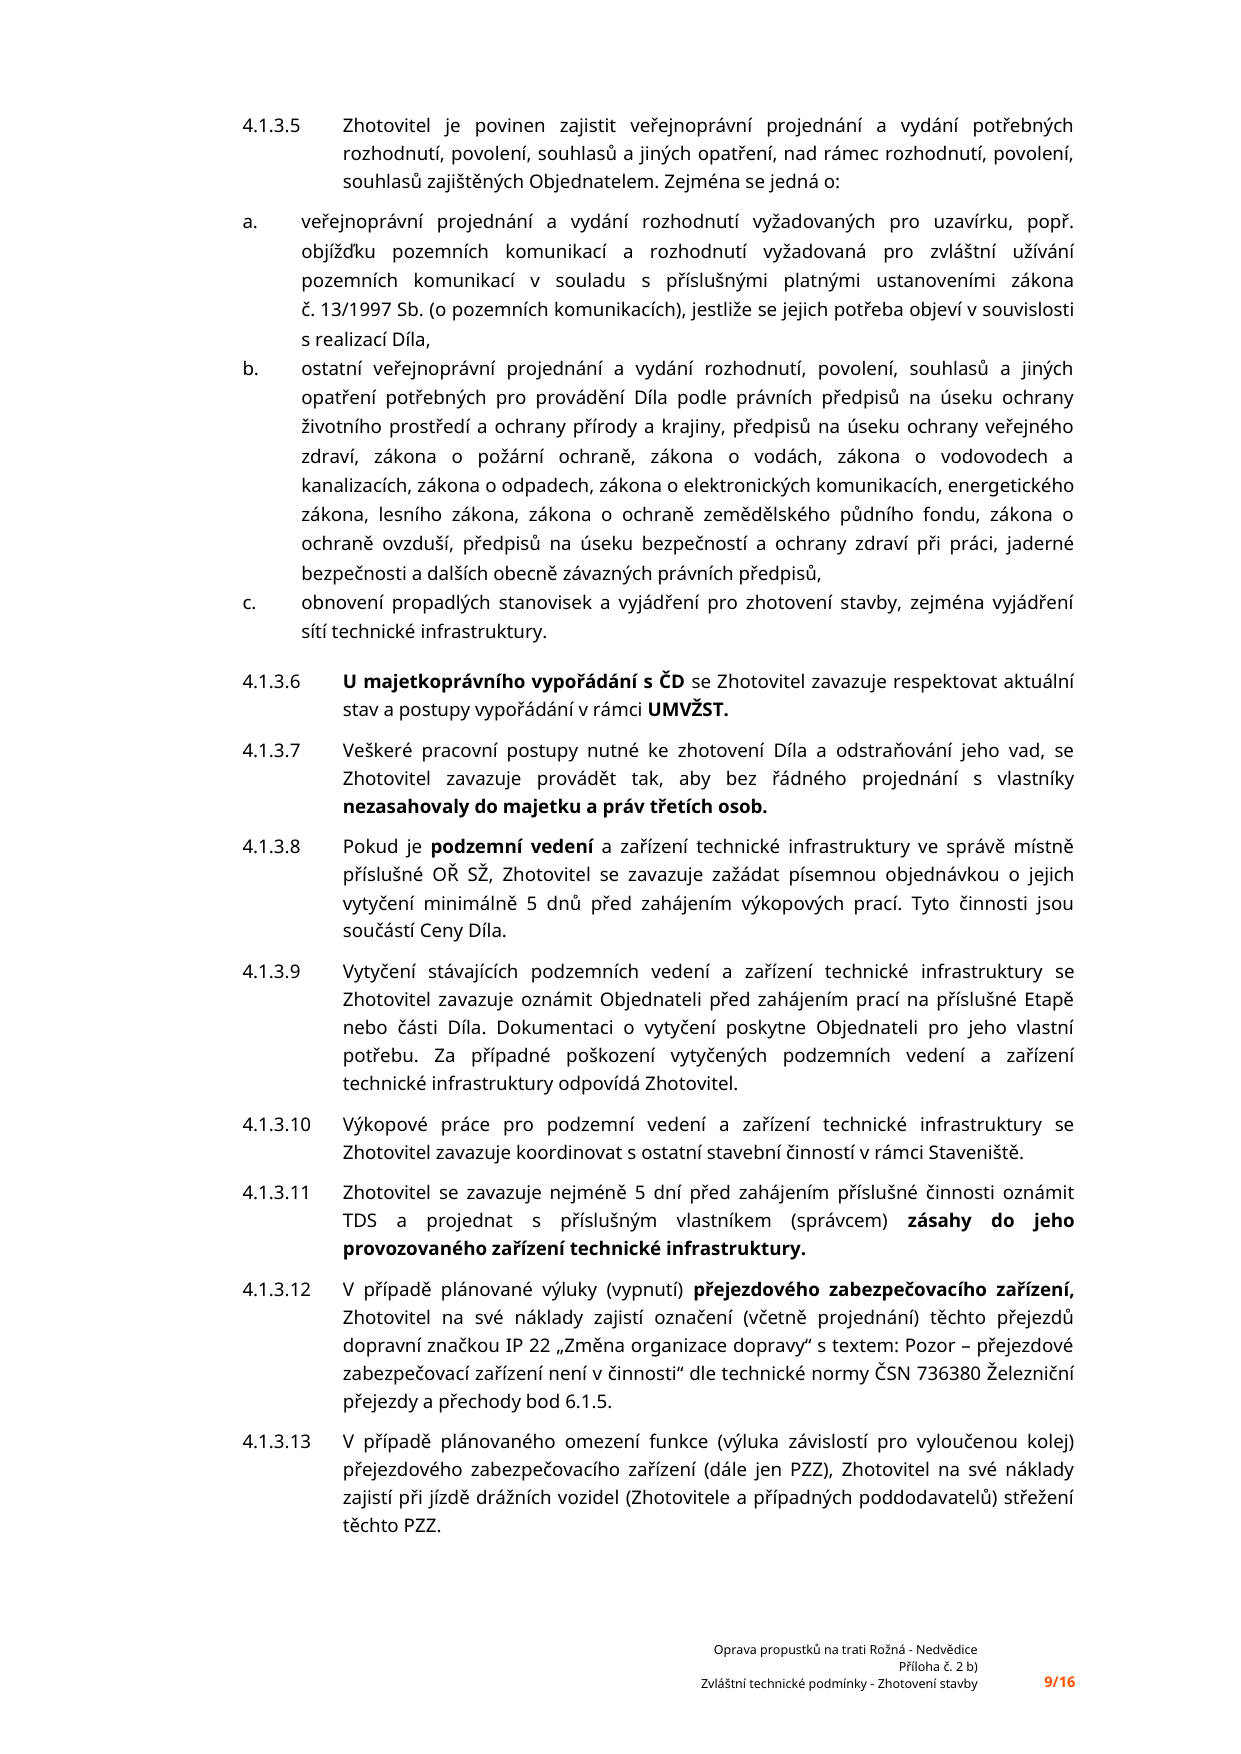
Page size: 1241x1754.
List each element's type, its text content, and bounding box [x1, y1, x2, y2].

list obnovení propadlých stanovisek a vyjádření pro zhotovení stavby, zejména vyjádření sítí technické infrastruktury. [242, 589, 1075, 644]
list ostatní veřejnoprávní projednání a vydání rozhodnutí, povolení, souhlasů a jiných opatření potřebných pro provádění Díla podle právních předpisů na úseku ochrany životního prostředí a ochrany přírody a krajiny, předpisů na úseku ochrany veřejného zdraví, zákona o požární ochraně, zákona o vodách, zákona o vodovodech a kanalizacích, zákona o odpadech, zákona o elektronických komunikacích, energetického zákona, lesního zákona, zákona o ochraně zemědělského půdního fondu, zákona o ochraně ovzduší, předpisů na úseku bezpečností a ochrany zdraví při práci, jaderné bezpečnosti a dalších obecně závazných právních předpisů, [242, 355, 1075, 586]
list veřejnoprávní projednání a vydání rozhodnutí vyžadovaných pro uzavírku, popř. objížďku pozemních komunikací a rozhodnutí vyžadovaná pro zvláštní užívání pozemních komunikací v souladu s příslušnými platnými ustanoveními zákona č. 13/1997 Sb. (o pozemních komunikacích), jestliže se jejich potřeba objeví v souvislosti s realizací Díla, [242, 209, 1075, 351]
text U majetkoprávního vypořádání s ČD se Zhotovitel zavazuje respektovat aktuální stav a postupy vypořádání v rámci UMVŽST. [242, 669, 1075, 722]
text Zhotovitel je povinen zajistit veřejnoprávní projednání a vydání potřebných rozhodnutí, povolení, souhlasů a jiných opatření, nad rámec rozhodnutí, povolení, souhlasů zajištěných Objednatelem. Zejména se jedná o: [242, 112, 1075, 194]
text Vytyčení stávajících podzemních vedení a zařízení technické infrastruktury se Zhotovitel zavazuje oznámit Objednateli před zahájením prací na příslušné Etapě nebo části Díla. Dokumentaci o vytyčení poskytne Objednateli pro jeho vlastní potřebu. Za případné poškození vytyčených podzemních vedení a zařízení technické infrastruktury odpovídá Zhotovitel. [242, 958, 1075, 1096]
text Veškeré pracovní postupy nutné ke zhotovení Díla a odstraňování jeho vad, se Zhotovitel zavazuje provádět tak, aby bez řádného projednání s vlastníky nezasahovaly do majetku a práv třetích osob. [242, 737, 1075, 819]
text Pokud je podzemní vedení a zařízení technické infrastruktury ve správě místně příslušné OŘ SŽ, Zhotovitel se zavazuje zažádat písemnou objednávkou o jejich vytyčení minimálně 5 dnů před zahájením výkopových prací. Tyto činnosti jsou součástí Ceny Díla. [242, 834, 1075, 943]
text Zhotovitel se zavazuje nejméně 5 dní před zahájením příslušné činnosti oznámit TDS a projednat s příslušným vlastníkem (správcem) zásahy do jeho provozovaného zařízení technické infrastruktury. [242, 1179, 1075, 1261]
text V případě plánované výluky (vypnutí) přejezdového zabezpečovacího zařízení, Zhotovitel na své náklady zajistí označení (včetně projednání) těchto přejezdů dopravní značkou IP 22 „Změna organizace dopravy“ s textem: Pozor – přejezdové zabezpečovací zařízení není v činnosti“ dle technické normy ČSN 736380 Železniční přejezdy a přechody bod 6.1.5. [242, 1276, 1075, 1414]
text V případě plánovaného omezení funkce (výluka závislostí pro vyloučenou kolej) přejezdového zabezpečovacího zařízení (dále jen PZZ), Zhotovitel na své náklady zajistí při jízdě drážních vozidel (Zhotovitele a případných poddodavatelů) střežení těchto PZZ. [242, 1429, 1075, 1538]
text Výkopové práce pro podzemní vedení a zařízení technické infrastruktury se Zhotovitel zavazuje koordinovat s ostatní stavební činností v rámci Staveniště. [242, 1111, 1075, 1164]
